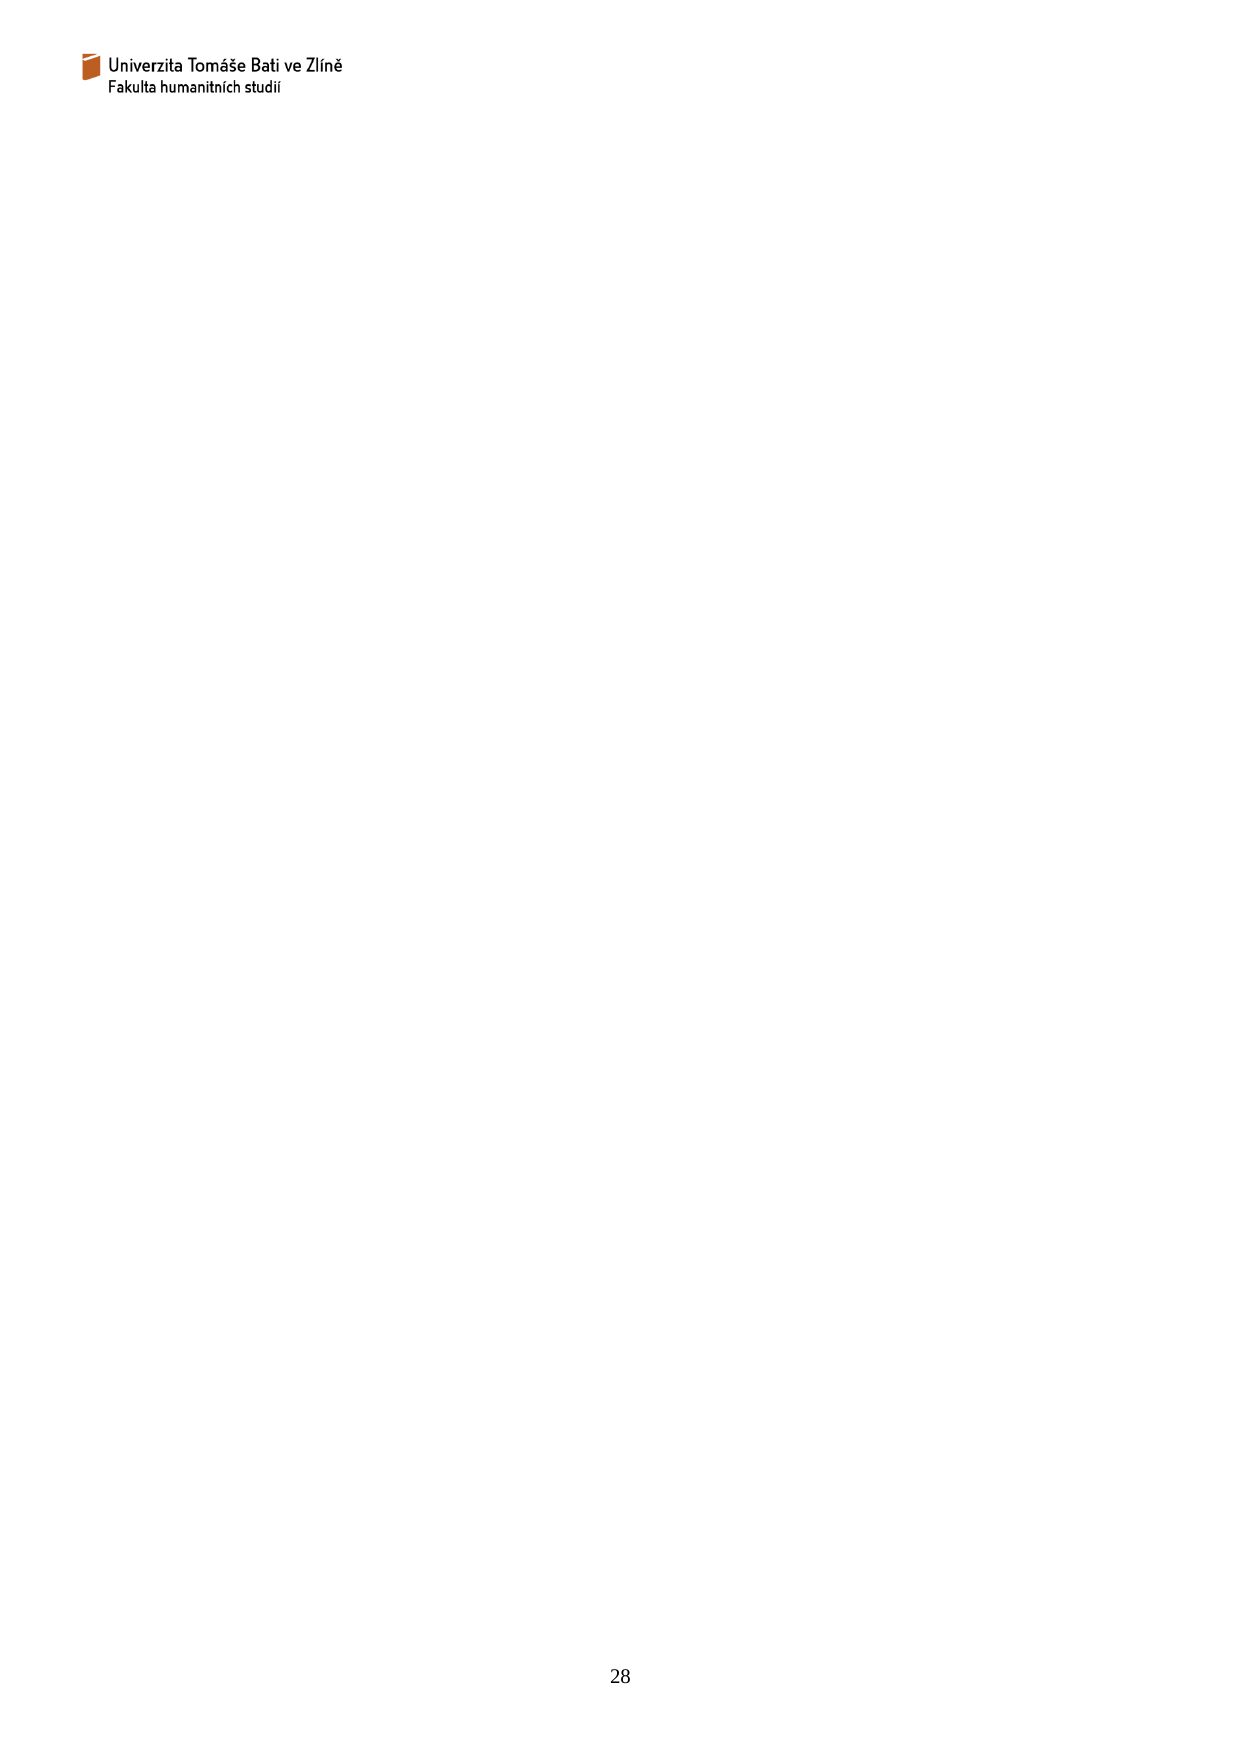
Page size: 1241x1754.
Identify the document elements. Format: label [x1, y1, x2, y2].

picture [57, 36, 368, 110]
